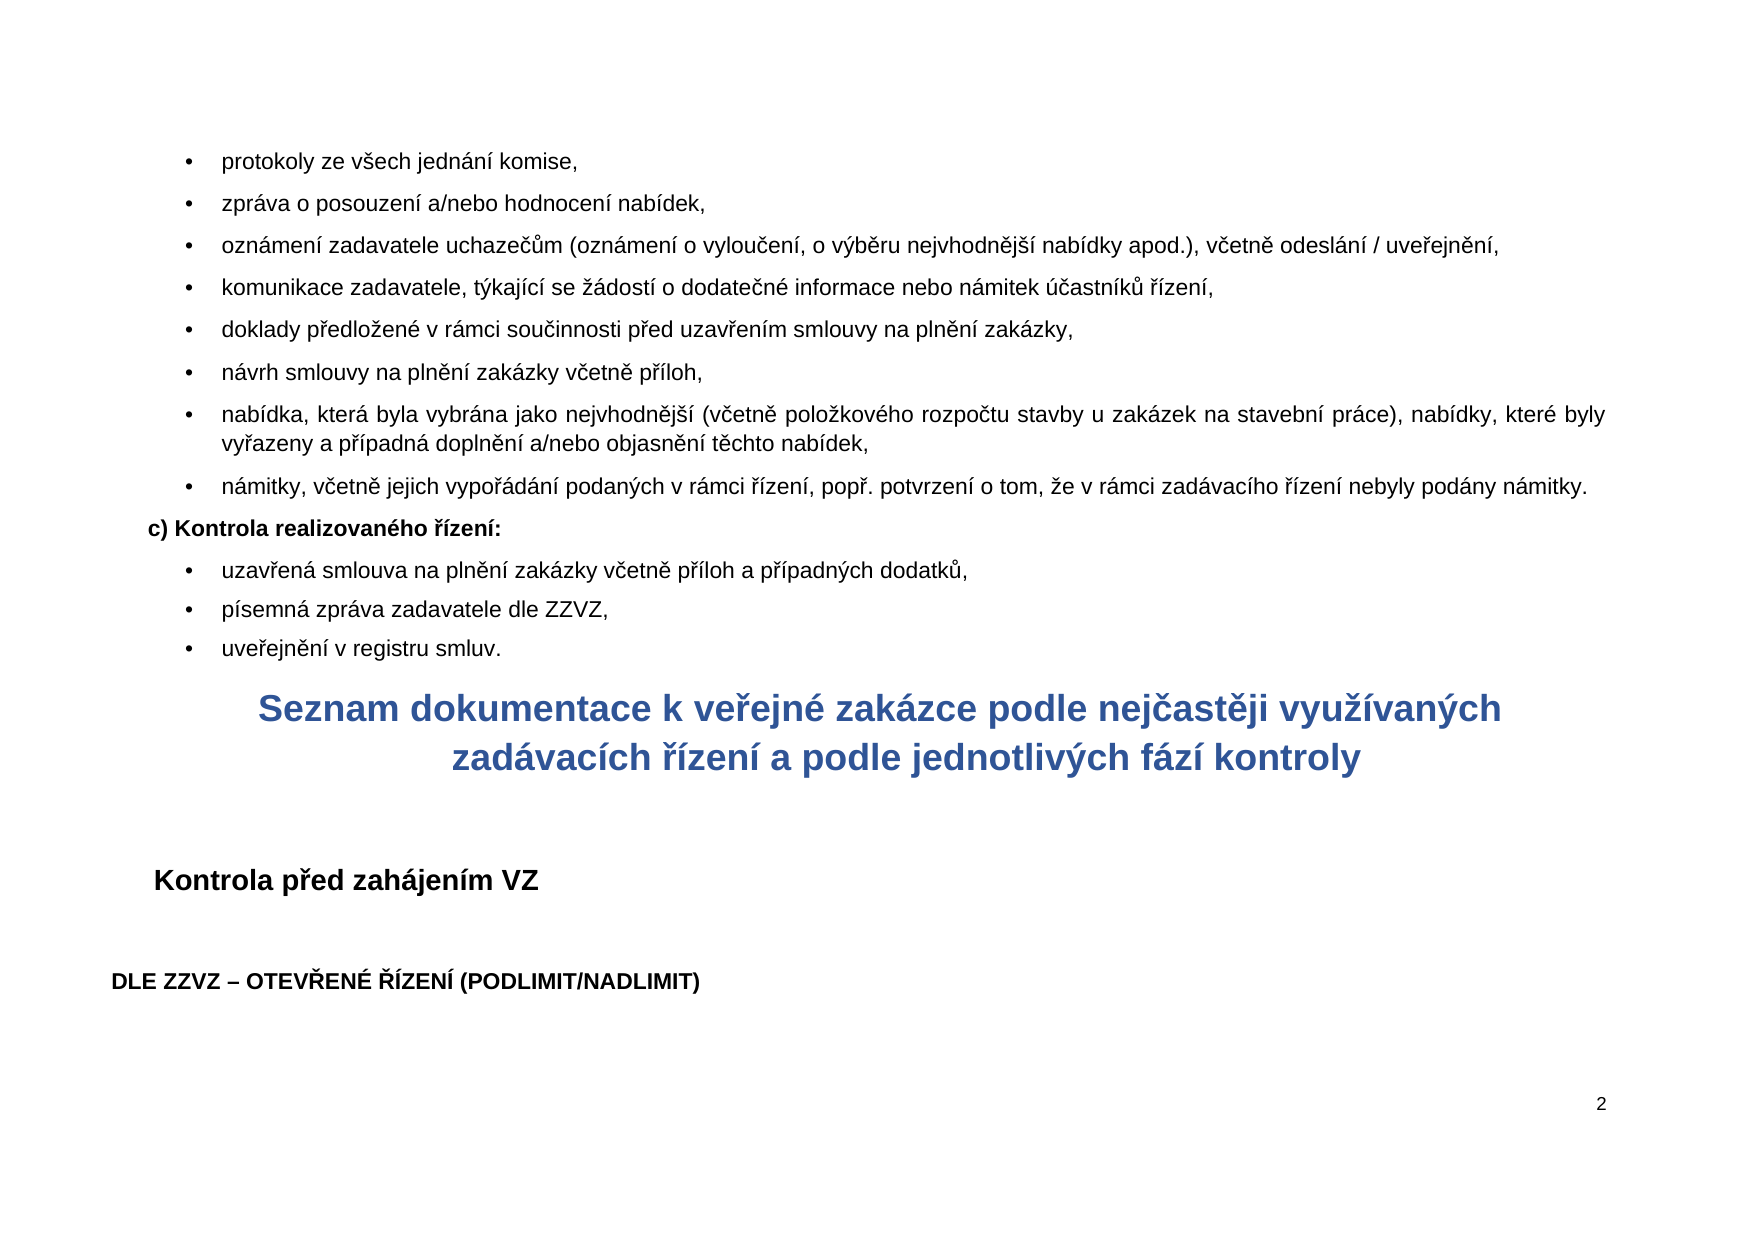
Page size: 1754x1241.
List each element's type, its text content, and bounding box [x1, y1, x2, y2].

list návrh smlouvy na plnění zakázky včetně příloh, [185, 358, 1606, 385]
list doklady předložené v rámci součinnosti před uzavřením smlouvy na plnění zakázky, [185, 316, 1606, 343]
list zpráva o posouzení a/nebo hodnocení nabídek, [185, 190, 1606, 216]
list námitky, včetně jejich vypořádání podaných v rámci řízení, popř. potvrzení o tom, že v rámci zadávacího řízení nebyly podány námitky. [185, 473, 1606, 499]
list protokoly ze všech jednání komise, [185, 148, 1606, 174]
subtitle Seznam dokumentace k veřejné zakázce podle nejčastěji využívaných zadávacích řízení a podle jednotlivých fází kontroly [153, 686, 1606, 778]
list nabídka, která byla vybrána jako nejvhodnější (včetně položkového rozpočtu stavby u zakázek na stavební práce), nabídky, které byly vyřazeny a případná doplnění a/nebo objasnění těchto nabídek, [185, 401, 1606, 457]
text DLE ZZVZ – OTEVŘENÉ ŘÍZENÍ (PODLIMIT/NADLIMIT) [111, 968, 1606, 994]
list komunikace zadavatele, týkající se žádostí o dodatečné informace nebo námitek účastníků řízení, [185, 274, 1606, 301]
list písemná zpráva zadavatele dle ZZVZ, [185, 596, 1606, 622]
text c) Kontrola realizovaného řízení: [148, 515, 1606, 541]
list oznámení zadavatele uchazečům (oznámení o vyloučení, o výběru nejvhodnější nabídky apod.), včetně odeslání / uveřejnění, [185, 232, 1606, 258]
subtitle Kontrola před zahájením VZ [153, 863, 1606, 897]
list uzavřená smlouva na plnění zakázky včetně příloh a případných dodatků, [185, 557, 1606, 583]
list uveřejnění v registru smluv. [185, 635, 1606, 661]
